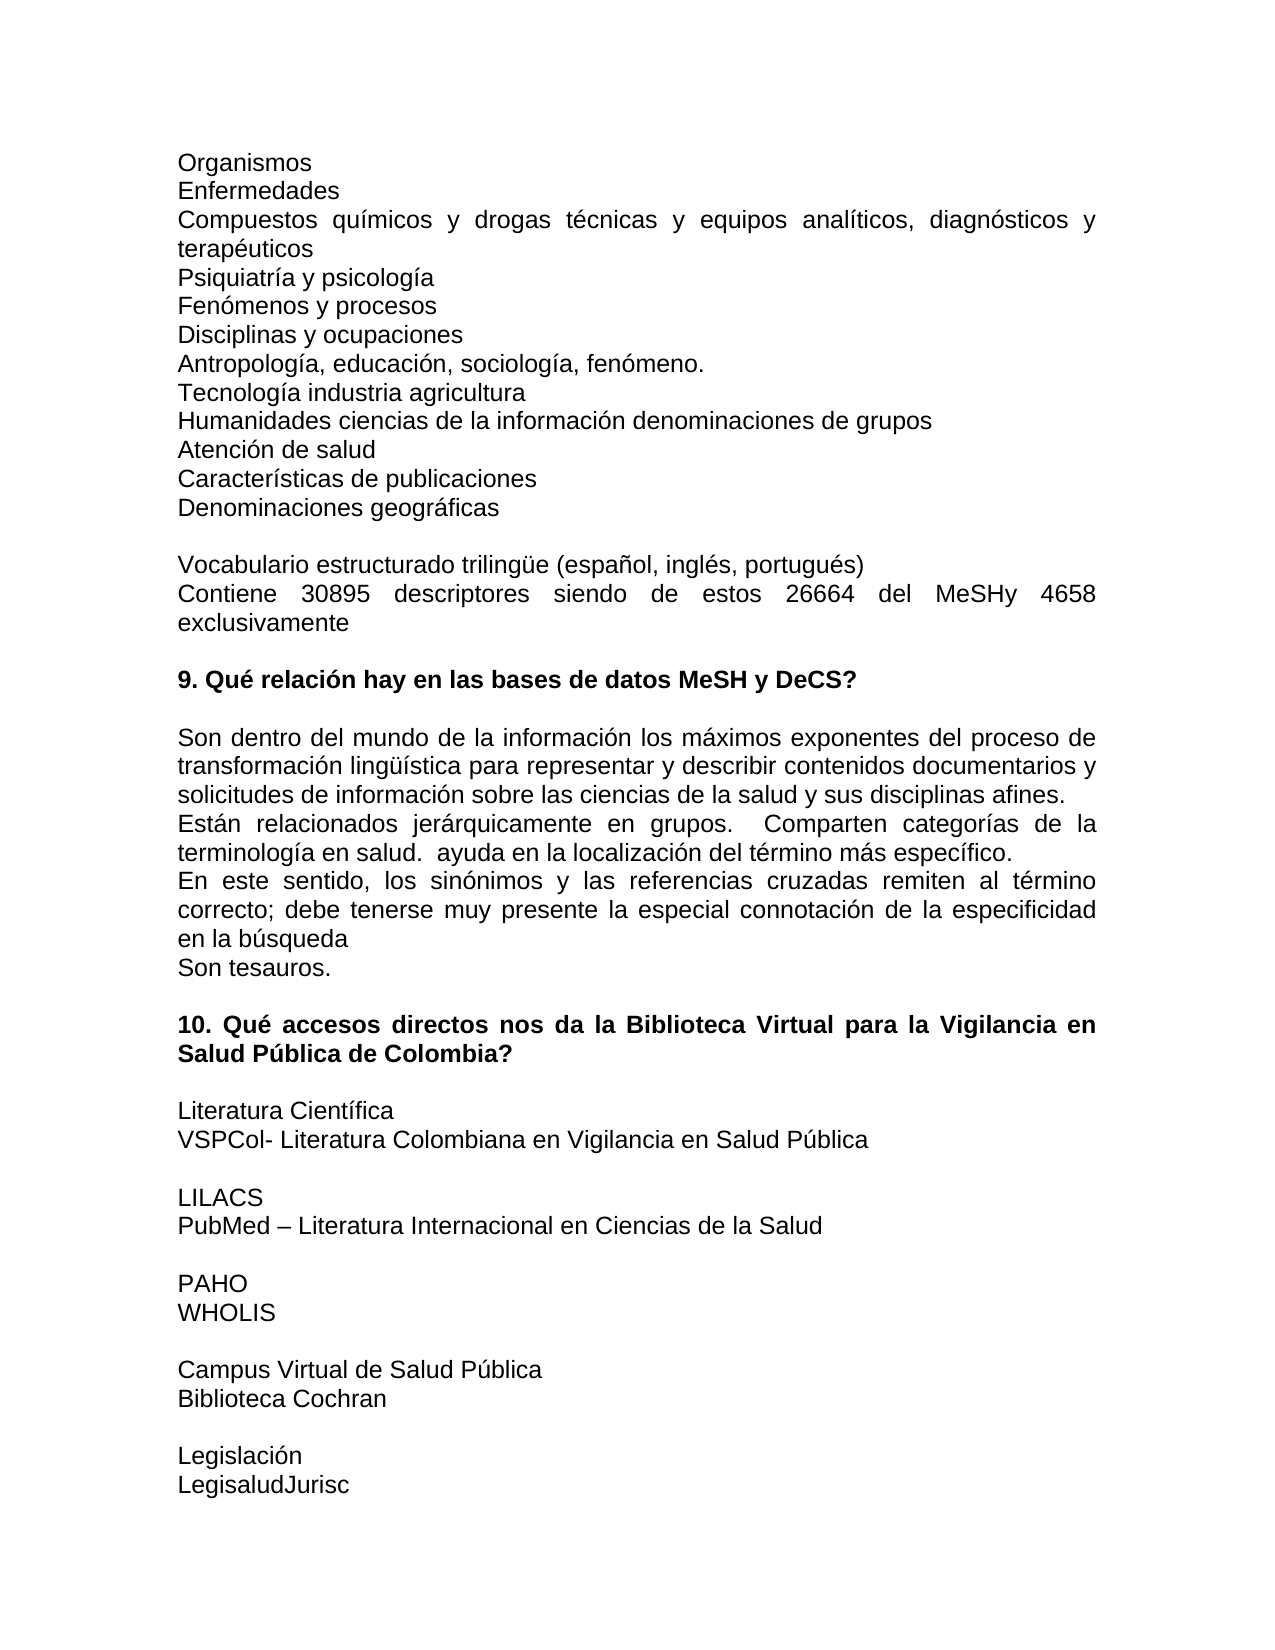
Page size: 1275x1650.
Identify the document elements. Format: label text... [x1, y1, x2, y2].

text LegisaludJurisc [177, 1470, 1098, 1499]
text LILACS [177, 1183, 1098, 1211]
text 10. Qué accesos directos nos da la Biblioteca Virtual para la Vigilancia en Salud Pública de Colombia? [177, 1010, 1098, 1068]
text Están relacionados jerárquicamente en grupos. Comparten categorías de la terminología en salud. ayuda en la localización del término más específico. [177, 809, 1098, 866]
text Antropología, educación, sociología, fenómeno. [177, 349, 1098, 378]
text Organismos [177, 148, 1098, 176]
text Literatura Científica [177, 1096, 1098, 1125]
text Atención de salud [177, 435, 1098, 464]
text Son dentro del mundo de la información los máximos exponentes del proceso de transformación lingüística para representar y describir contenidos documentarios y solicitudes de información sobre las ciencias de la salud y sus disciplinas afines. [177, 723, 1098, 809]
text PAHO [177, 1269, 1098, 1298]
text Vocabulario estructurado trilingüe (español, inglés, portugués) [177, 550, 1098, 579]
text WHOLIS [177, 1298, 1098, 1326]
text Características de publicaciones [177, 464, 1098, 493]
text 9. Qué relación hay en las bases de datos MeSH y DeCS? [177, 665, 1098, 694]
text VSPCol- Literatura Colombiana en Vigilancia en Salud Pública [177, 1125, 1098, 1154]
text Contiene 30895 descriptores siendo de estos 26664 del MeSHy 4658 exclusivamente [177, 579, 1098, 636]
text Denominaciones geográficas [177, 493, 1098, 521]
text En este sentido, los sinónimos y las referencias cruzadas remiten al término correcto; debe tenerse muy presente la especial connotación de la especificidad en la búsqueda [177, 866, 1098, 953]
text Compuestos químicos y drogas técnicas y equipos analíticos, diagnósticos y terapéuticos [177, 205, 1098, 263]
text Humanidades ciencias de la información denominaciones de grupos [177, 406, 1098, 435]
text PubMed – Literatura Internacional en Ciencias de la Salud [177, 1211, 1098, 1240]
text Tecnología industria agricultura [177, 378, 1098, 406]
text Psiquiatría y psicología [177, 263, 1098, 291]
text Campus Virtual de Salud Pública [177, 1355, 1098, 1384]
text Biblioteca Cochran [177, 1384, 1098, 1413]
text Son tesauros. [177, 953, 1098, 981]
text Fenómenos y procesos [177, 291, 1098, 320]
text Enfermedades [177, 176, 1098, 205]
text Disciplinas y ocupaciones [177, 320, 1098, 349]
text Legislación [177, 1441, 1098, 1470]
